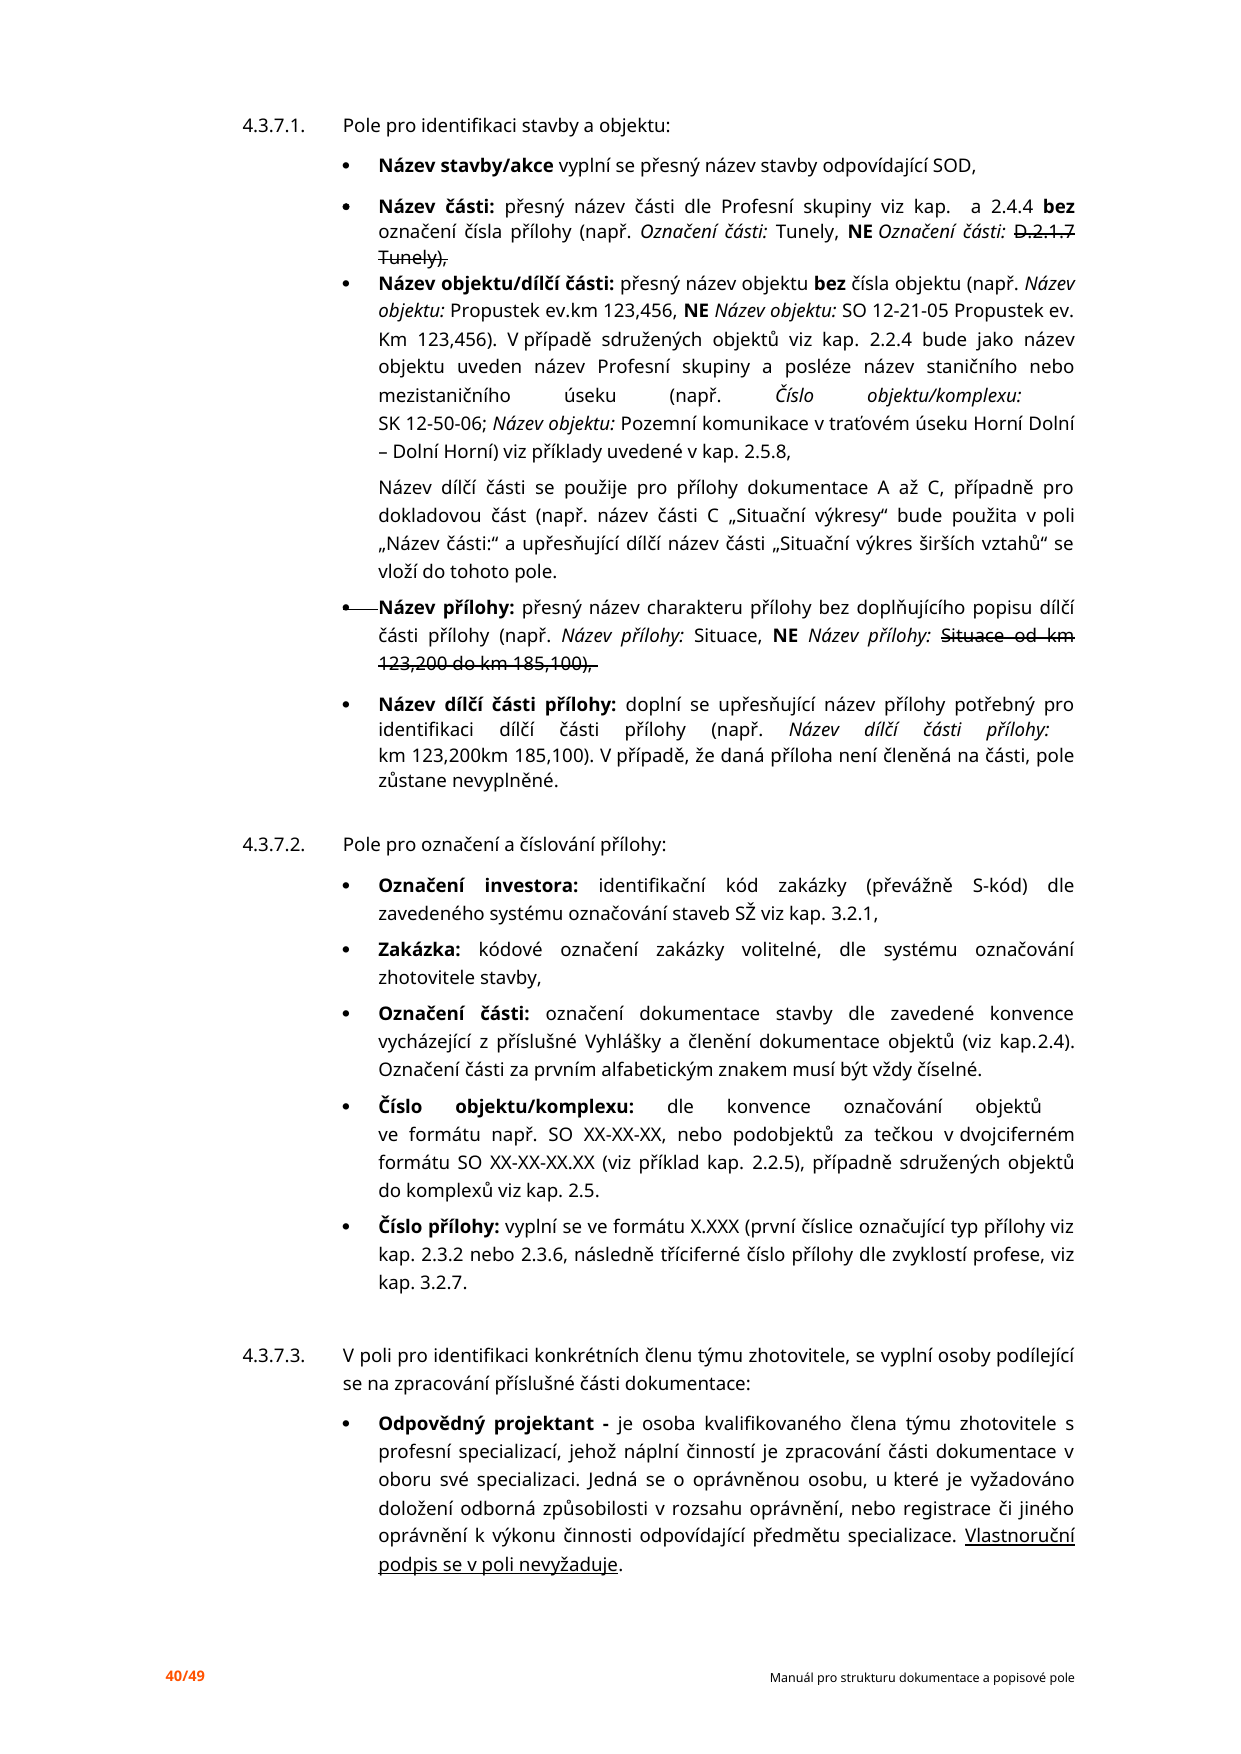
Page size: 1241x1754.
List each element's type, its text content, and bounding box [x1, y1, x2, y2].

text Název objektu/dílčí části: přesný název objektu bez čísla objektu (např. Název objektu: Propustek ev.km 123,456, NE Název objektu: SO 12-21-05 Propustek ev. Km 123,456). V případě sdružených objektů viz kap. 2.2.4 bude jako název objektu uveden název Profesní skupiny a posléze název staničního nebo mezistaničního úseku (např. Číslo objektu/komplexu: SK 12-50-06; Název objektu: Pozemní komunikace v traťovém úseku Horní Dolní – Dolní Horní) viz příklady uvedené v kap. 2.5.8, [343, 270, 1075, 463]
text Název stavby/akce vyplní se přesný název stavby odpovídající SOD, [343, 153, 1075, 178]
list Název dílčí části se použije pro přílohy dokumentace A až C, případně pro dokladovou část (např. název části C „Situační výkresy“ bude použita v poli „Název části:“ a upřesňující dílčí název části „Situační výkres širších vztahů“ se vloží do tohoto pole. [378, 474, 1075, 584]
text Název dílčí části přílohy: doplní se upřesňující název přílohy potřebný pro identifikaci dílčí části přílohy (např. Název dílčí části přílohy: km 123,200km 185,100). V případě, že daná příloha není členěná na části, pole zůstane nevyplněné. [343, 691, 1075, 793]
text Označení investora: identifikační kód zakázky (převážně S-kód) dle zavedeného systému označování staveb SŽ viz kap. 3.2.1, [343, 872, 1075, 925]
text Zakázka: kódové označení zakázky volitelné, dle systému označování zhotovitele stavby, [343, 936, 1075, 990]
text Název části: přesný název části dle Profesní skupiny viz kap. 2.4.3 a 2.4.4 bez označení čísla přílohy (např. Označení části: Tunely, NE Označení části: D.2.1.7 Tunely), [343, 193, 1075, 270]
text Číslo přílohy: vyplní se ve formátu X.XXX (první číslice označující typ přílohy viz kap. 2.3.2 nebo 2.3.6, následně tříciferné číslo přílohy dle zvyklostí profese, viz kap. 3.2.7. [343, 1213, 1075, 1295]
text Pole pro identifikaci stavby a objektu: [242, 112, 1075, 138]
text Odpovědný projektant - je osoba kvalifikovaného člena týmu zhotovitele s profesní specializací, jehož náplní činností je zpracování části dokumentace v oboru své specializaci. Jedná se o oprávněnou osobu, u které je vyžadováno doložení odborná způsobilosti v rozsahu oprávnění, nebo registrace či jiného oprávnění k výkonu činnosti odpovídající předmětu specializace. Vlastnoruční podpis se v poli nevyžaduje. [343, 1411, 1075, 1576]
text V poli pro identifikaci konkrétních členu týmu zhotovitele, se vyplní osoby podílející se na zpracování příslušné části dokumentace: [242, 1342, 1075, 1396]
text Číslo objektu/komplexu: dle konvence označování objektů ve formátu např. SO XX-XX-XX, nebo podobjektů za tečkou v dvojciferném formátu SO XX-XX-XX.XX (viz příklad kap. 2.2.5), případně sdružených objektů do komplexů viz kap. 2.5. [343, 1093, 1075, 1203]
text Název přílohy: přesný název charakteru přílohy bez doplňujícího popisu dílčí části přílohy (např. Název přílohy: Situace, NE Název přílohy: Situace od km 123,200 do km 185,100), [343, 595, 1075, 676]
text Pole pro označení a číslování přílohy: [242, 831, 1075, 857]
text Označení části: označení dokumentace stavby dle zavedené konvence vycházející z příslušné Vyhlášky a členění dokumentace objektů (viz kap.2.4). Označení části za prvním alfabetickým znakem musí být vždy číselné. [343, 1001, 1075, 1082]
